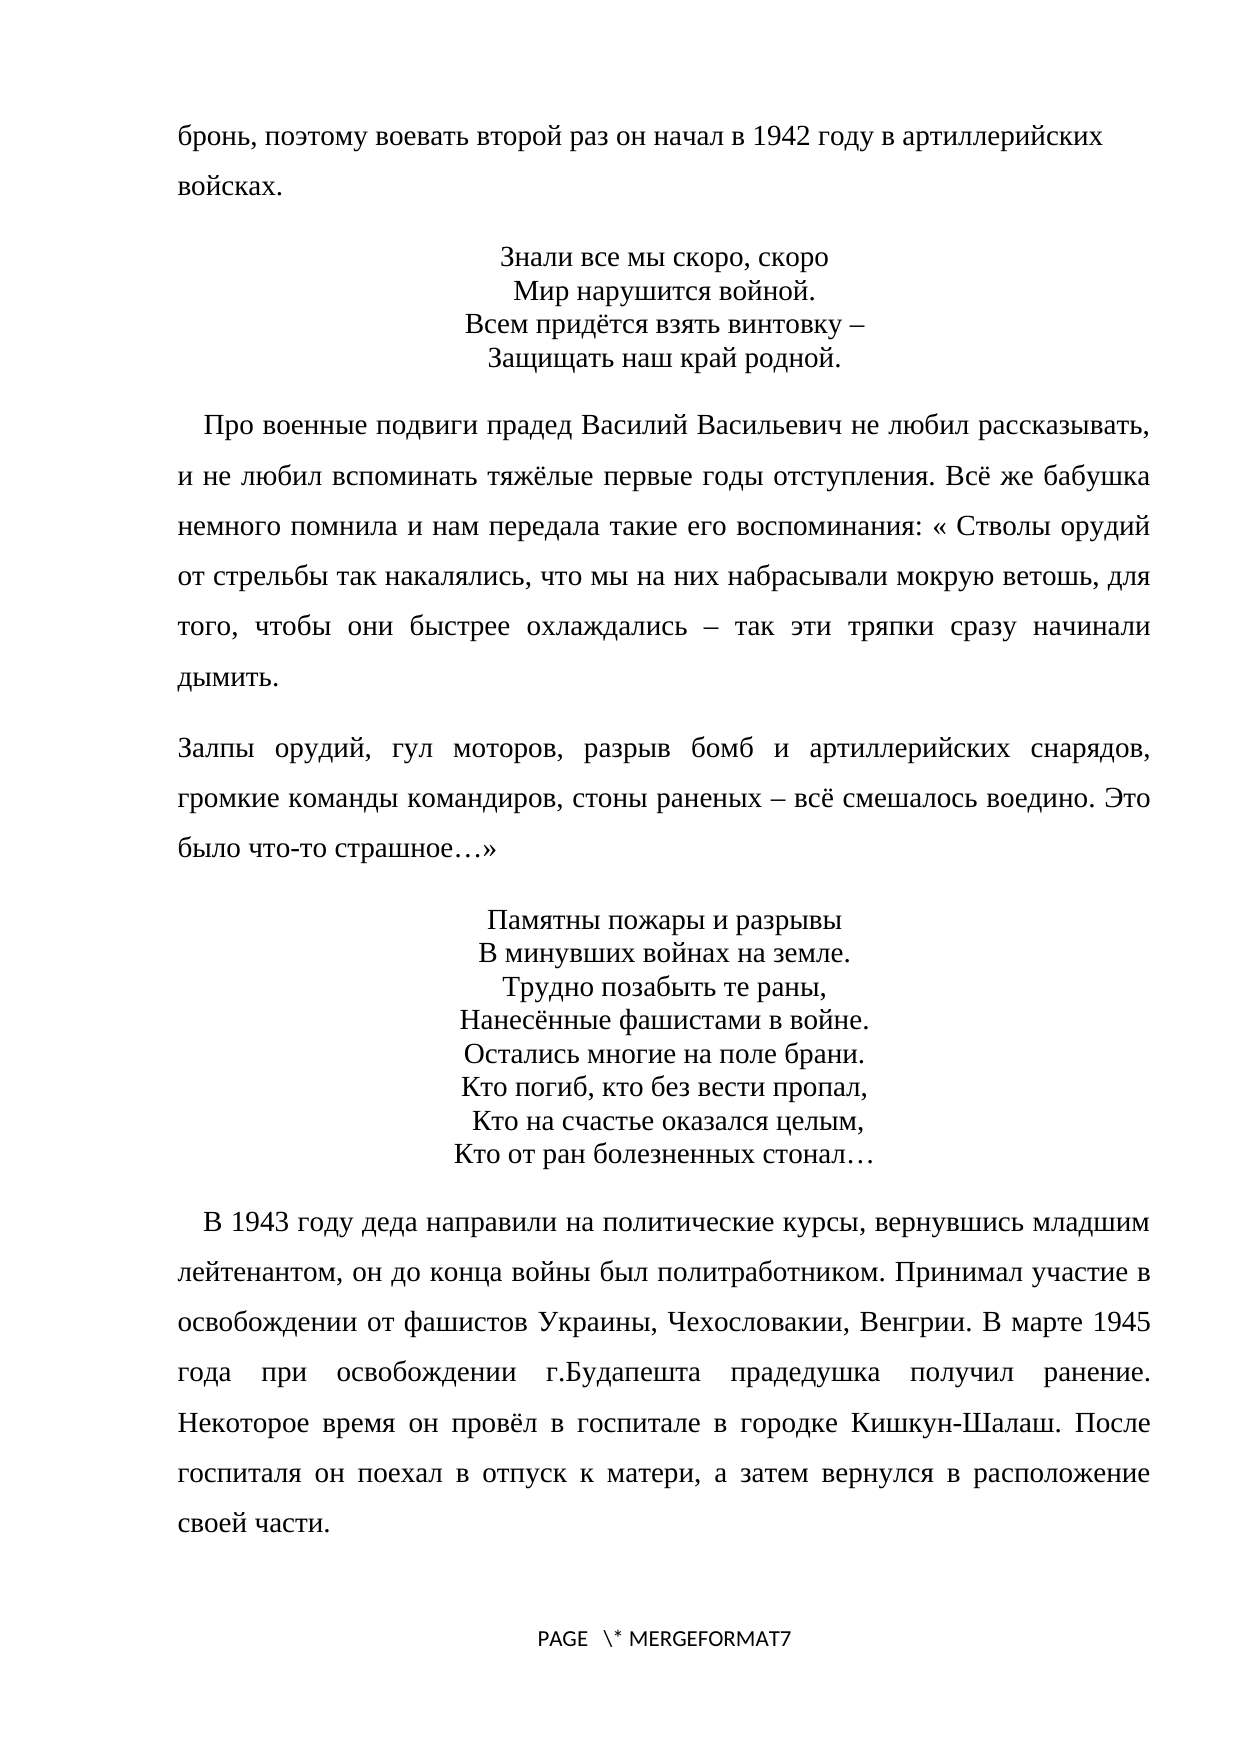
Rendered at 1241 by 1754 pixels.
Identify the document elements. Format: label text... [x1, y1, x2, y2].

text Трудно позабыть те раны, [177, 969, 1152, 1002]
text Кто от ран болезненных стонал… [177, 1137, 1152, 1170]
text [177, 118, 1152, 202]
text В минувших войнах на земле. [177, 935, 1152, 969]
text Всем придётся взять винтовку – [177, 307, 1152, 340]
text Памятны пожары и разрывы [177, 902, 1152, 935]
text Про военные подвиги прадед Василий Васильевич не любил рассказывать, и не любил вспоминать тяжёлые первые годы отступления. Всё же бабушка немного помнила и нам передала такие его воспоминания: « Стволы орудий от стрельбы так накалялись, что мы на них набрасывали мокрую ветошь, для того, чтобы они быстрее охлаждались – так эти тряпки сразу начинали дымить. [177, 407, 1152, 692]
text Остались многие на поле брани. [177, 1036, 1152, 1069]
text Мир нарушится войной. [177, 273, 1152, 307]
text Знали все мы скоро, скоро [177, 239, 1152, 273]
text Защищать наш край родной. [177, 340, 1152, 374]
text Кто погиб, кто без вести пропал, [177, 1069, 1152, 1103]
text Залпы орудий, гул моторов, разрыв бомб и артиллерийских снарядов, громкие команды командиров, стоны раненых – всё смешалось воедино. Это было что-то страшное…» [177, 730, 1152, 864]
text Нанесённые фашистами в войне. [177, 1002, 1152, 1036]
text В 1943 году деда направили на политические курсы, вернувшись младшим лейтенантом, он до конца войны был политработником. Принимал участие в освобождении от фашистов Украины, Чехословакии, Венгрии. В марте 1945 года при освобождении г.Будапешта прадедушка получил ранение. Некоторое время он провёл в госпитале в городке Кишкун-Шалаш. После госпиталя он поехал в отпуск к матери, а затем вернулся в расположение своей части. [177, 1204, 1152, 1539]
text Кто на счастье оказался целым, [177, 1103, 1152, 1137]
